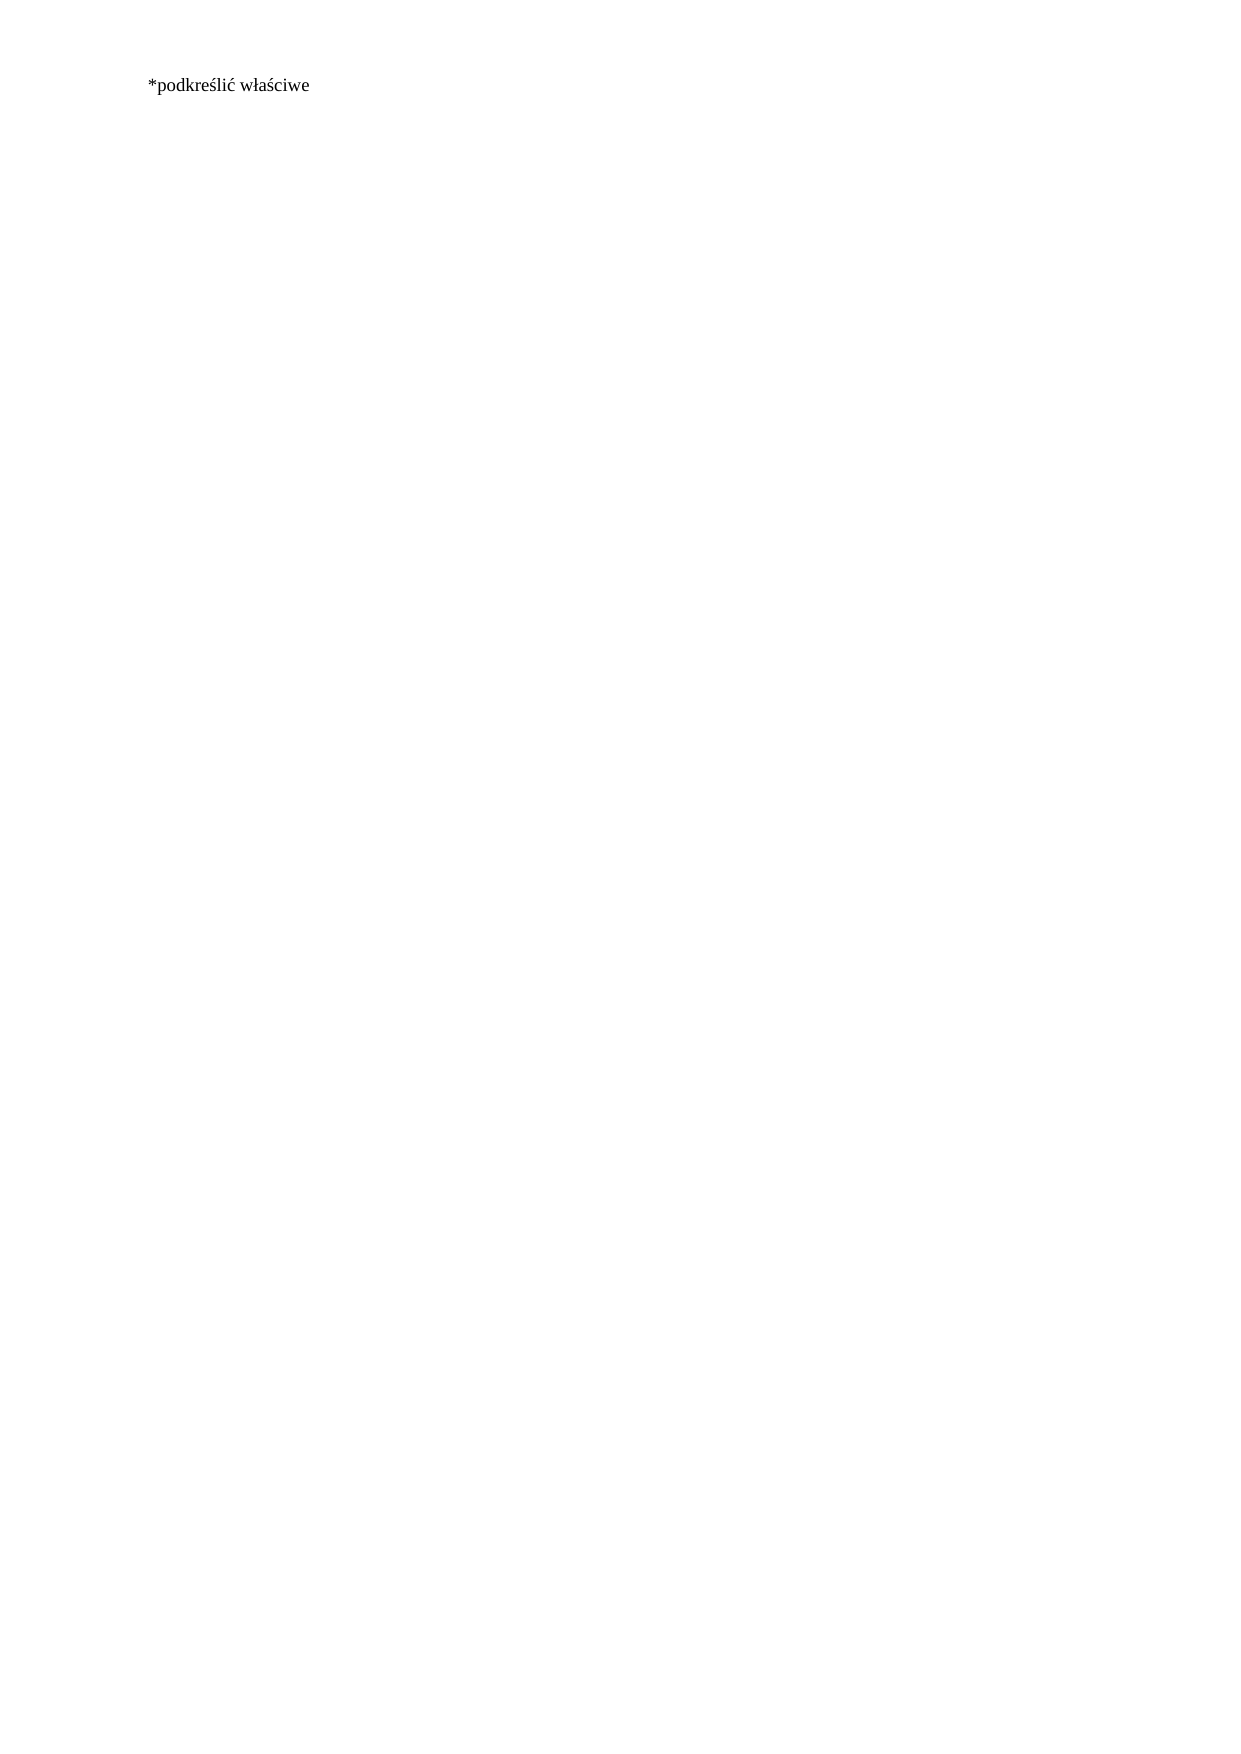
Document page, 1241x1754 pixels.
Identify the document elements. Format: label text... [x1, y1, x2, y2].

text *podkreślić właściwe [148, 74, 1122, 95]
